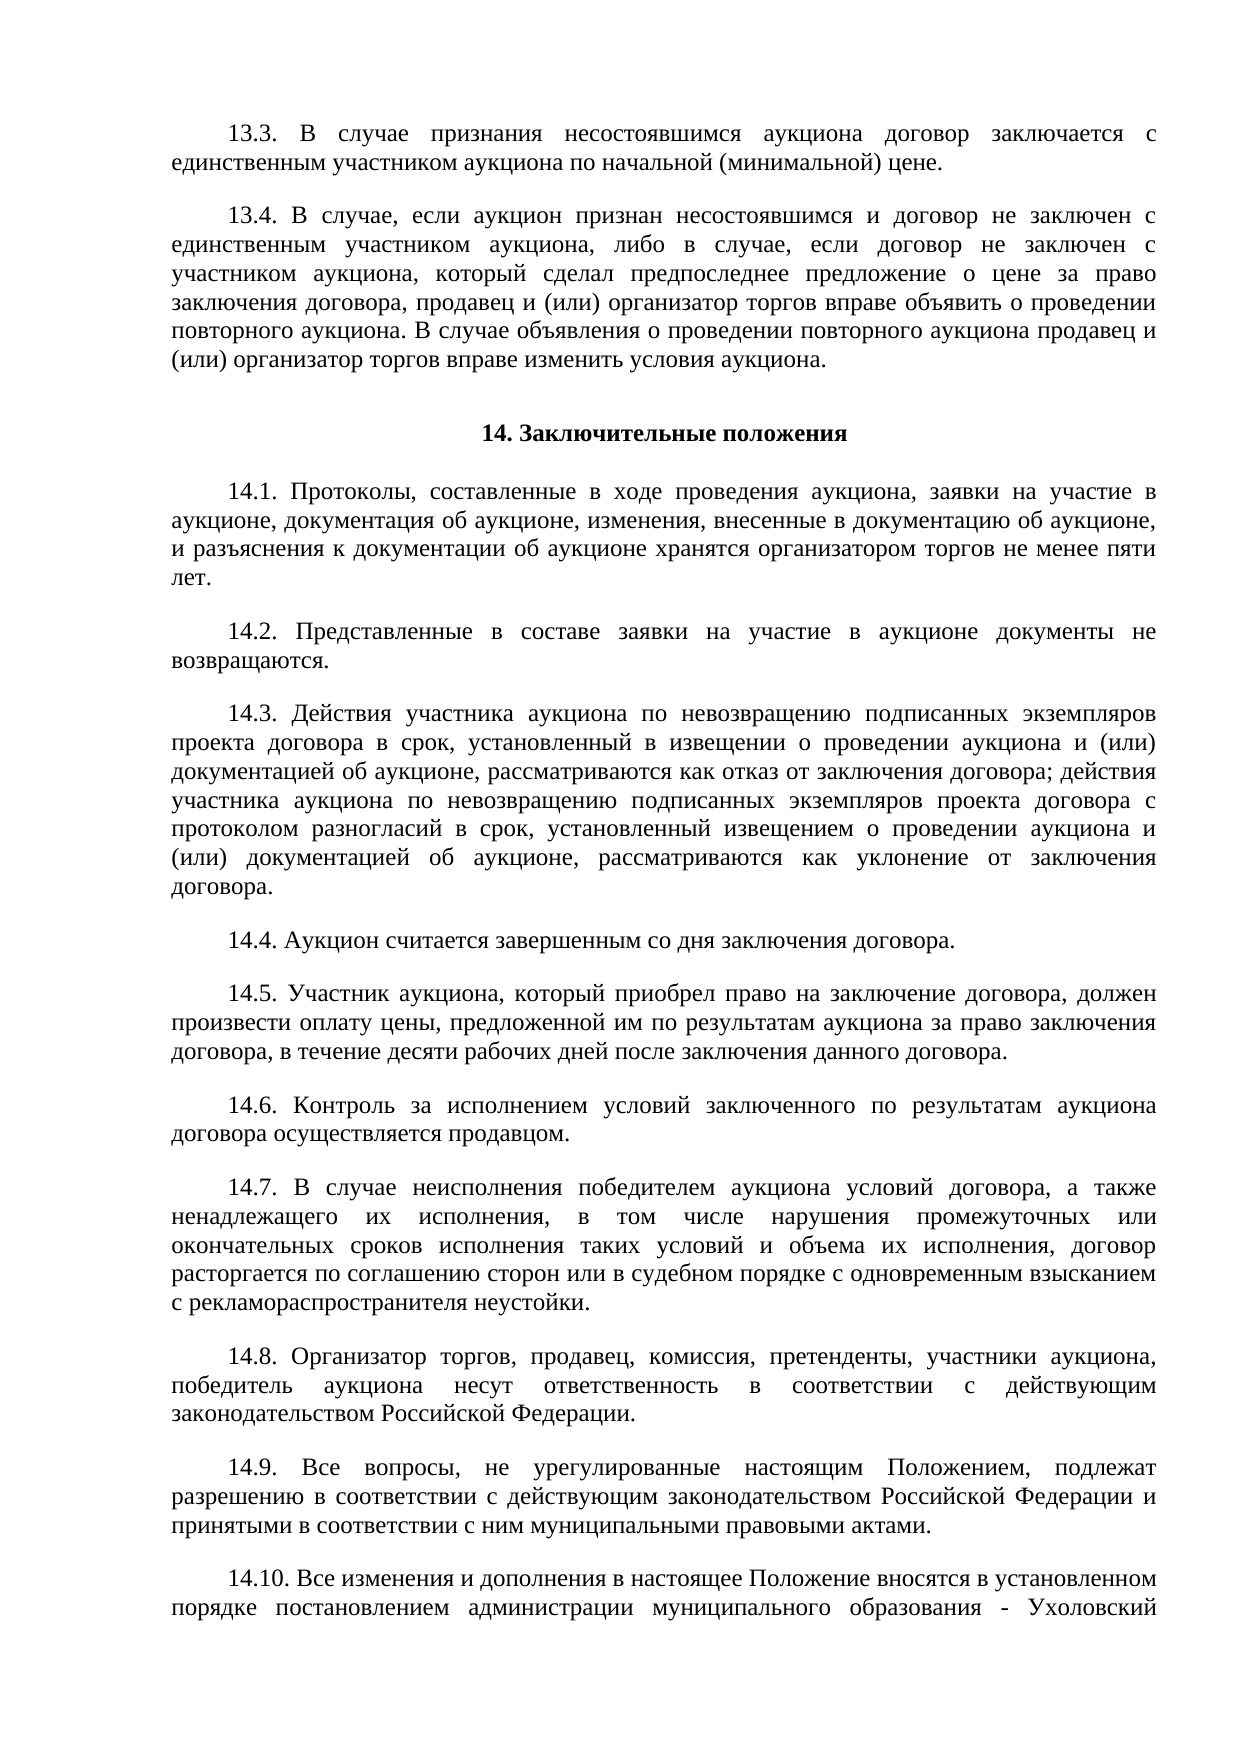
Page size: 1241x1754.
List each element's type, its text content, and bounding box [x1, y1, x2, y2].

text 14.8. Организатор торгов, продавец, комиссия, претенденты, участники аукциона, победитель аукциона несут ответственность в соответствии с действующим законодательством Российской Федерации. [171, 1341, 1157, 1427]
text 14.6. Контроль за исполнением условий заключенного по результатам аукциона договора осуществляется продавцом. [171, 1090, 1157, 1147]
title 14. Заключительные положения [171, 418, 1157, 447]
text 14.5. Участник аукциона, который приобрел право на заключение договора, должен произвести оплату цены, предложенной им по результатам аукциона за право заключения договора, в течение десяти рабочих дней после заключения данного договора. [171, 978, 1157, 1065]
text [171, 1563, 1157, 1621]
text 13.3. В случае признания несостоявшимся аукциона договор заключается с единственным участником аукциона по начальной (минимальной) цене. [171, 118, 1157, 176]
text 14.4. Аукцион считается завершенным со дня заключения договора. [171, 925, 1157, 953]
text 14.1. Протоколы, составленные в ходе проведения аукциона, заявки на участие в аукционе, документация об аукционе, изменения, внесенные в документацию об аукционе, и разъяснения к документации об аукционе хранятся организатором торгов не менее пяти лет. [171, 476, 1157, 591]
text 14.3. Действия участника аукциона по невозвращению подписанных экземпляров проекта договора в срок, установленный в извещении о проведении аукциона и (или) документацией об аукционе, рассматриваются как отказ от заключения договора; действия участника аукциона по невозвращению подписанных экземпляров проекта договора с протоколом разногласий в срок, установленный извещением о проведении аукциона и (или) документацией об аукционе, рассматриваются как уклонение от заключения договора. [171, 698, 1157, 900]
text 14.2. Представленные в составе заявки на участие в аукционе документы не возвращаются. [171, 616, 1157, 673]
text 13.4. В случае, если аукцион признан несостоявшимся и договор не заключен с единственным участником аукциона, либо в случае, если договор не заключен с участником аукциона, который сделал предпоследнее предложение о цене за право заключения договора, продавец и (или) организатор торгов вправе объявить о проведении повторного аукциона. В случае объявления о проведении повторного аукциона продавец и (или) организатор торгов вправе изменить условия аукциона. [171, 201, 1157, 373]
text 14.9. Все вопросы, не урегулированные настоящим Положением, подлежат разрешению в соответствии с действующим законодательством Российской Федерации и принятыми в соответствии с ним муниципальными правовыми актами. [171, 1452, 1157, 1538]
text 14.7. В случае неисполнения победителем аукциона условий договора, а также ненадлежащего их исполнения, в том числе нарушения промежуточных или окончательных сроков исполнения таких условий и объема их исполнения, договор расторгается по соглашению сторон или в судебном порядке с одновременным взысканием с рекламораспространителя неустойки. [171, 1172, 1157, 1316]
